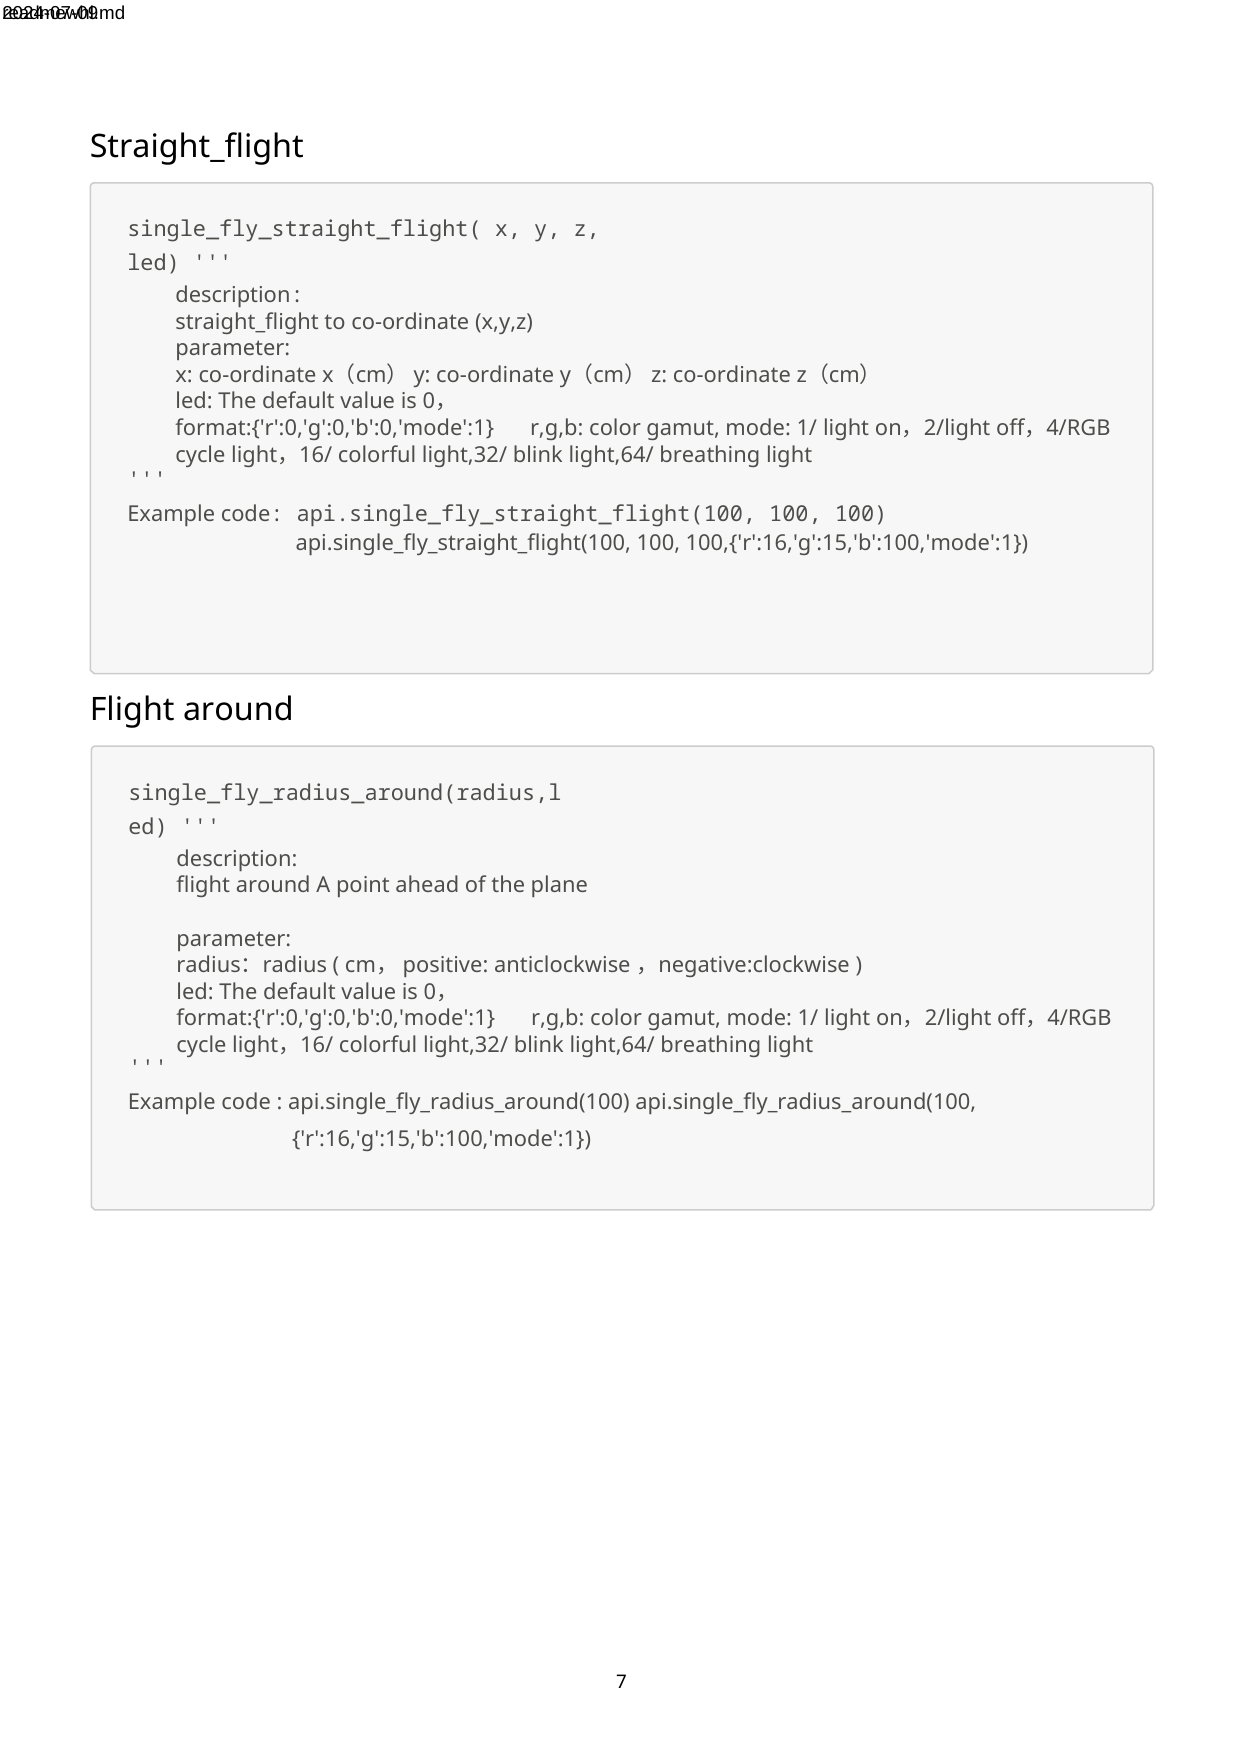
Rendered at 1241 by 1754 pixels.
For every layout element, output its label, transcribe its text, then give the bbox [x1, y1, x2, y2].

text Flight around [89, 686, 1165, 730]
text Straight_flight [89, 123, 1165, 167]
